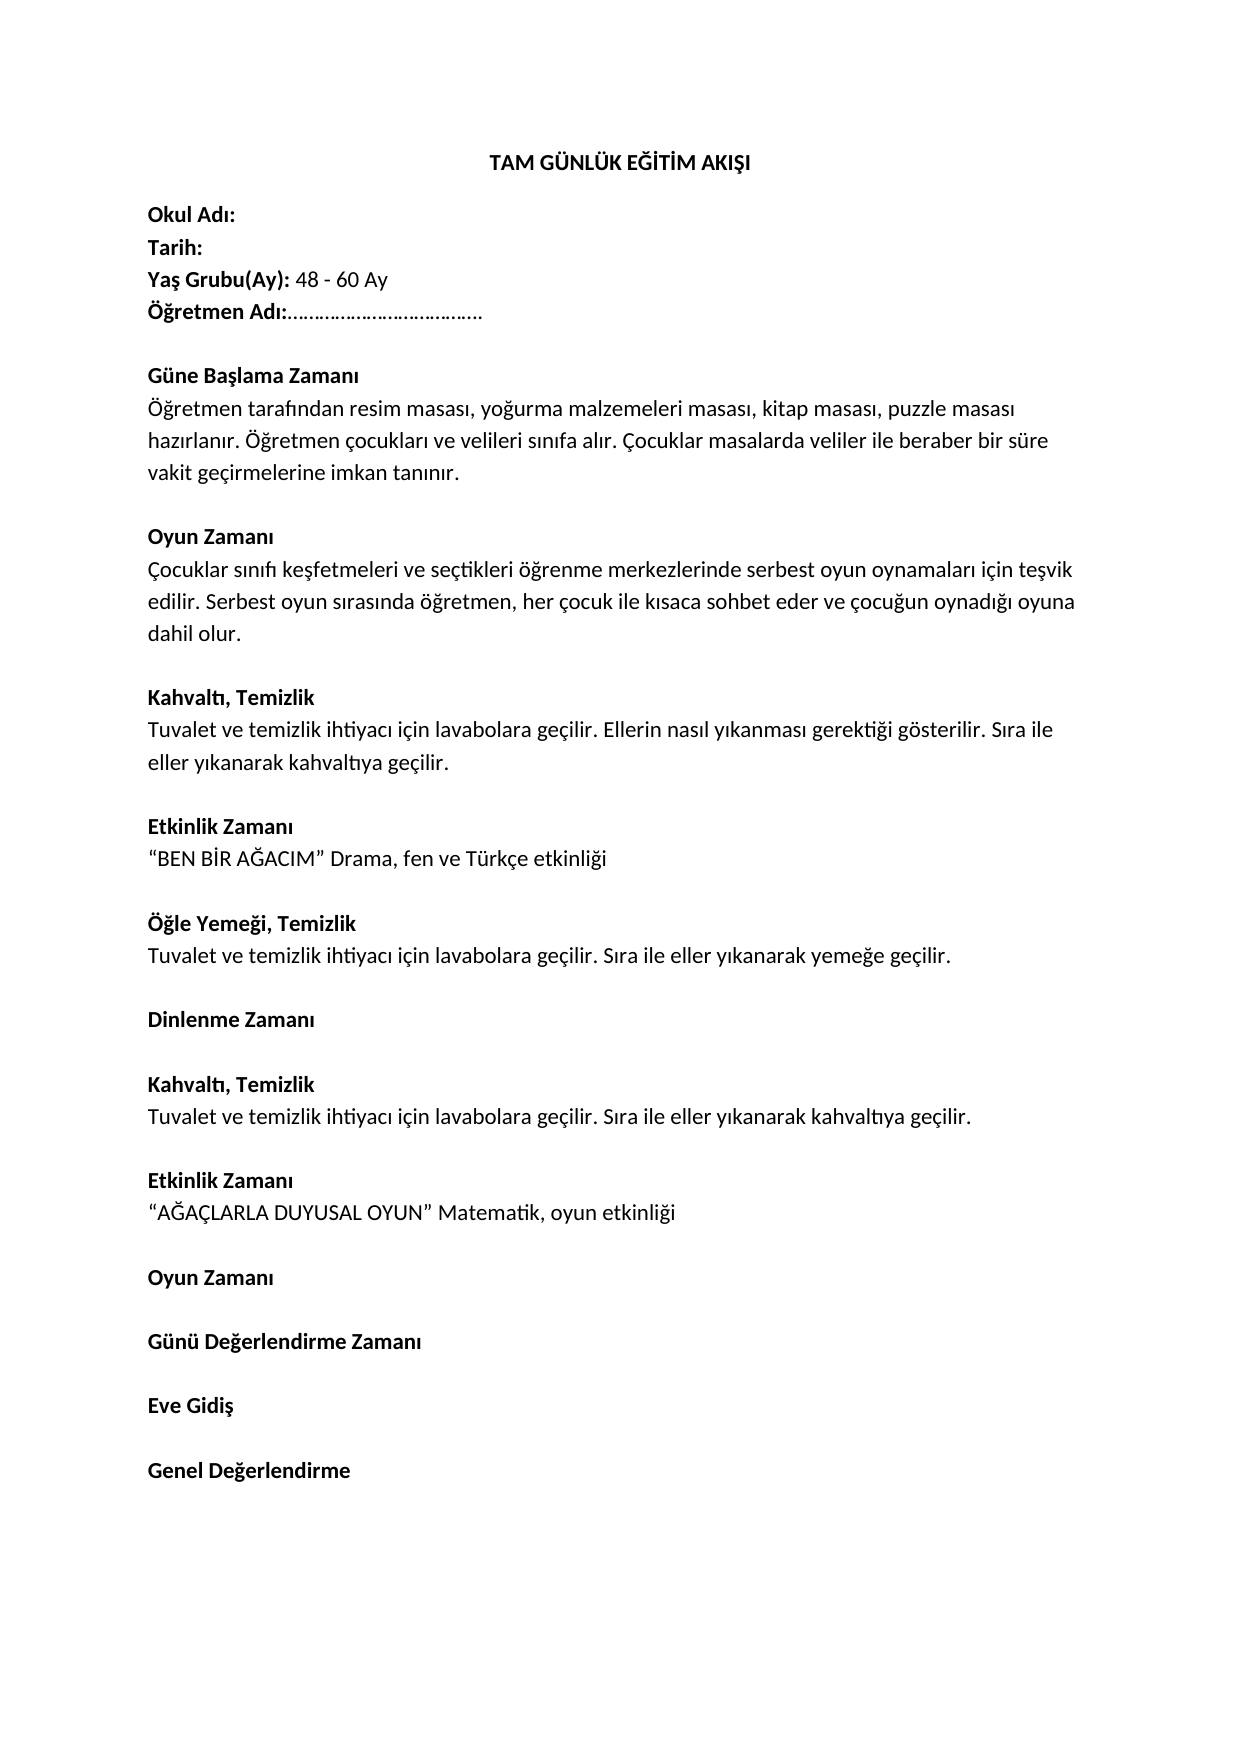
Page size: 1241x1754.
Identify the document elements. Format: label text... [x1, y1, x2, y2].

text Çocuklar sınıfı keşfetmeleri ve seçtikleri öğrenme merkezlerinde serbest oyun oynamaları için teşvik edilir. Serbest oyun sırasında öğretmen, her çocuk ile kısaca sohbet eder ve çocuğun oynadığı oyuna dahil olur. [148, 555, 1093, 647]
text Kahvaltı, Temizlik [148, 1070, 1093, 1098]
text Öğretmen tarafından resim masası, yoğurma malzemeleri masası, kitap masası, puzzle masası hazırlanır. Öğretmen çocukları ve velileri sınıfa alır. Çocuklar masalarda veliler ile beraber bir süre vakit geçirmelerine imkan tanınır. [148, 394, 1093, 486]
text Tarih: [148, 233, 1093, 261]
text Eve Gidiş [148, 1392, 1093, 1419]
text Tuvalet ve temizlik ihtiyacı için lavabolara geçilir. Sıra ile eller yıkanarak yemeğe geçilir. [148, 941, 1093, 969]
text Genel Değerlendirme [148, 1456, 1093, 1484]
text Günü Değerlendirme Zamanı [148, 1327, 1093, 1355]
text “AĞAÇLARLA DUYUSAL OYUN” Matematik, oyun etkinliği [148, 1198, 1093, 1226]
text Etkinlik Zamanı [148, 812, 1093, 840]
text Dinlenme Zamanı [148, 1005, 1093, 1033]
text Oyun Zamanı [148, 1263, 1093, 1291]
text “BEN BİR AĞACIM” Drama, fen ve Türkçe etkinliği [148, 844, 1093, 872]
text Öğretmen Adı:………………………………. [148, 297, 1093, 325]
text Yaş Grubu(Ay): 48 - 60 Ay [148, 265, 1093, 293]
text Kahvaltı, Temizlik [148, 683, 1093, 711]
text Tuvalet ve temizlik ihtiyacı için lavabolara geçilir. Ellerin nasıl yıkanması gerektiği gösterilir. Sıra ile eller yıkanarak kahvaltıya geçilir. [148, 716, 1093, 776]
text Öğle Yemeği, Temizlik [148, 909, 1093, 937]
text Etkinlik Zamanı [148, 1166, 1093, 1194]
text TAM GÜNLÜK EĞİTİM AKIŞI [148, 148, 1093, 176]
text Oyun Zamanı [148, 522, 1093, 551]
text Okul Adı: [148, 201, 1093, 229]
text Güne Başlama Zamanı [148, 362, 1093, 389]
text Tuvalet ve temizlik ihtiyacı için lavabolara geçilir. Sıra ile eller yıkanarak kahvaltıya geçilir. [148, 1102, 1093, 1130]
